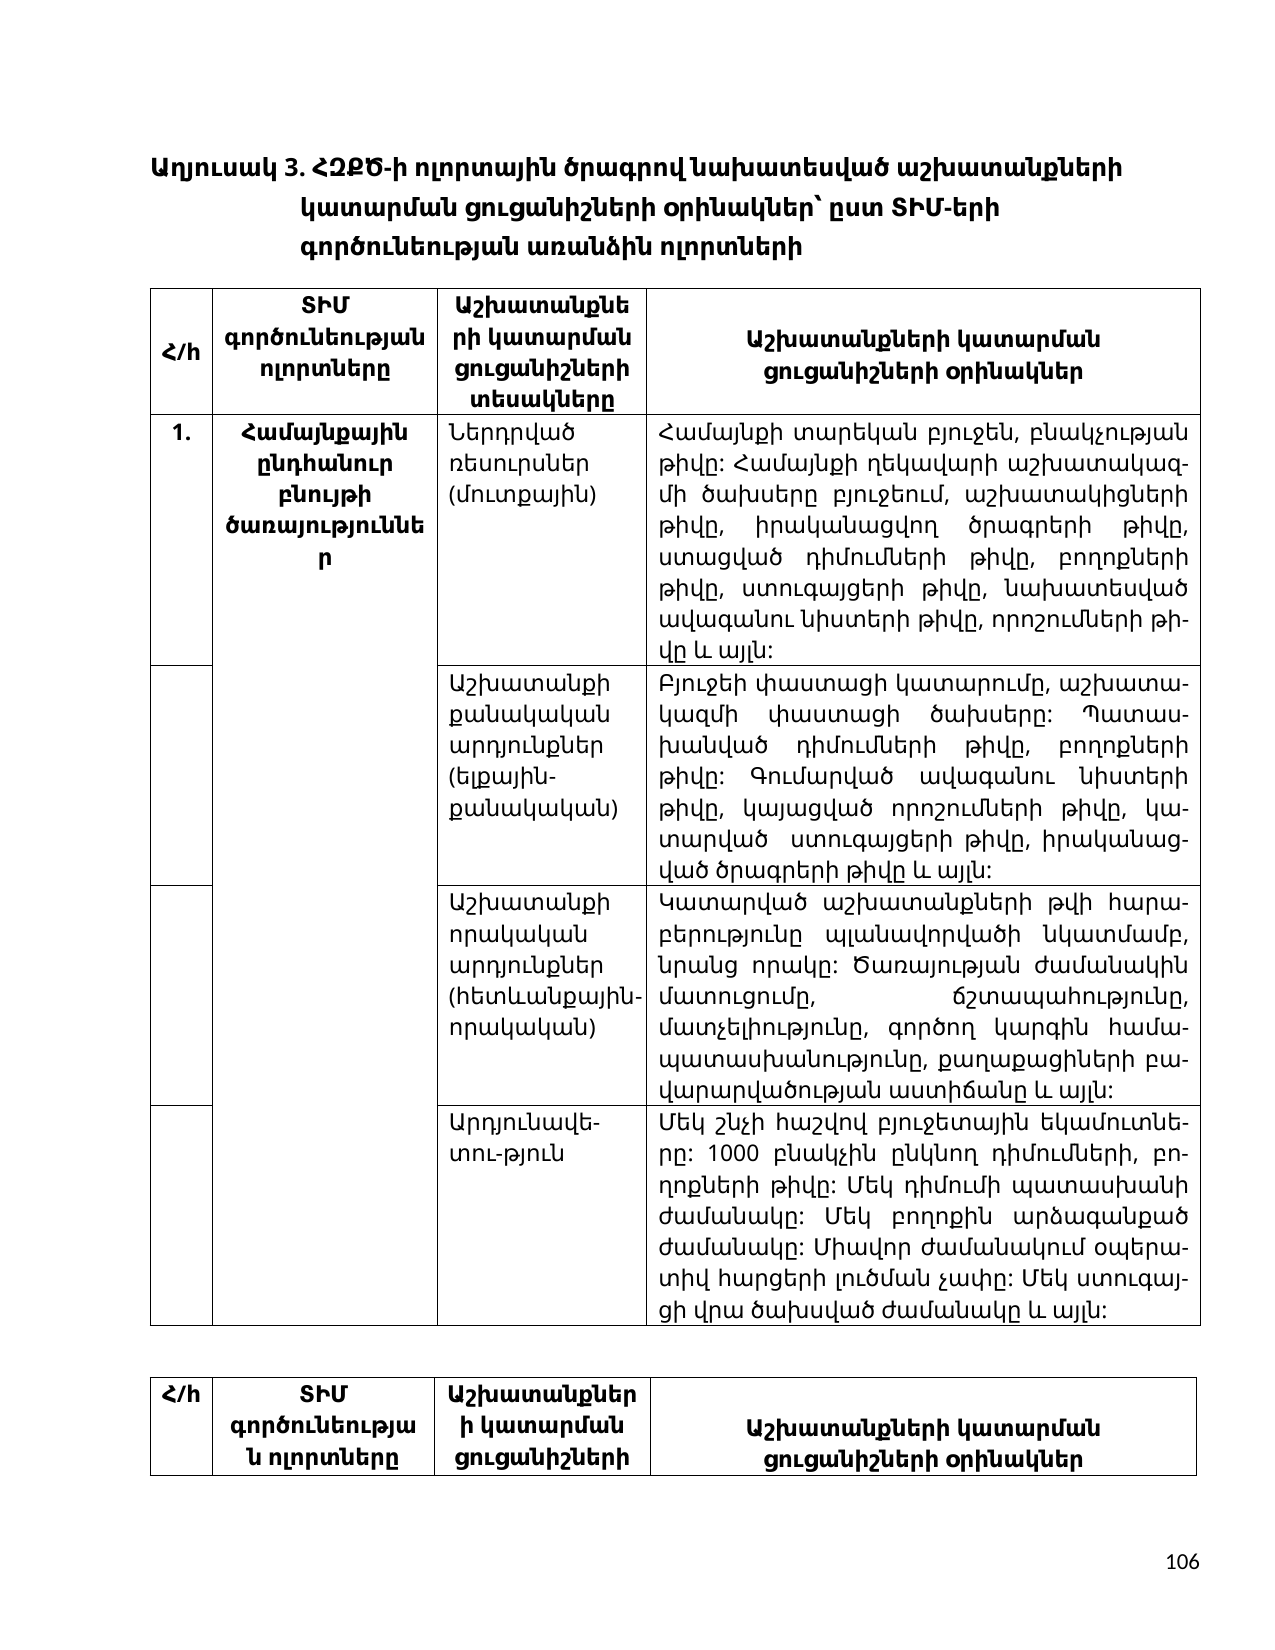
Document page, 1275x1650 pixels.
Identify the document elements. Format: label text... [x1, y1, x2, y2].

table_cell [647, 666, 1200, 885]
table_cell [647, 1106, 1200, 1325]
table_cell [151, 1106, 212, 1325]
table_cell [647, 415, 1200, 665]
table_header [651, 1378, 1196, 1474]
text Աղյուսակ 3. ՀԶՔԾ-ի ոլորտային ծրագրով նախատեսված աշխատանքների կատարման ցուցանիշների օրինակներ՝ ըստ ՏԻՄ-երի գործունեության առանձին ոլորտների [150, 150, 1200, 262]
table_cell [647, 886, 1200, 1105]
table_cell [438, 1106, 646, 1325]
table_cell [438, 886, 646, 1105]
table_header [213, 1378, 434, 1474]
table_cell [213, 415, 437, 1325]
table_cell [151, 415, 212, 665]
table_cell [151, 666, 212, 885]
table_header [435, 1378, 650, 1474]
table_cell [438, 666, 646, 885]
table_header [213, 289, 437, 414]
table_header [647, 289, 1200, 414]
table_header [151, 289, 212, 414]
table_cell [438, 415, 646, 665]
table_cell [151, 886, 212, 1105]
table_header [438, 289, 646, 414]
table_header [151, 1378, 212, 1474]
